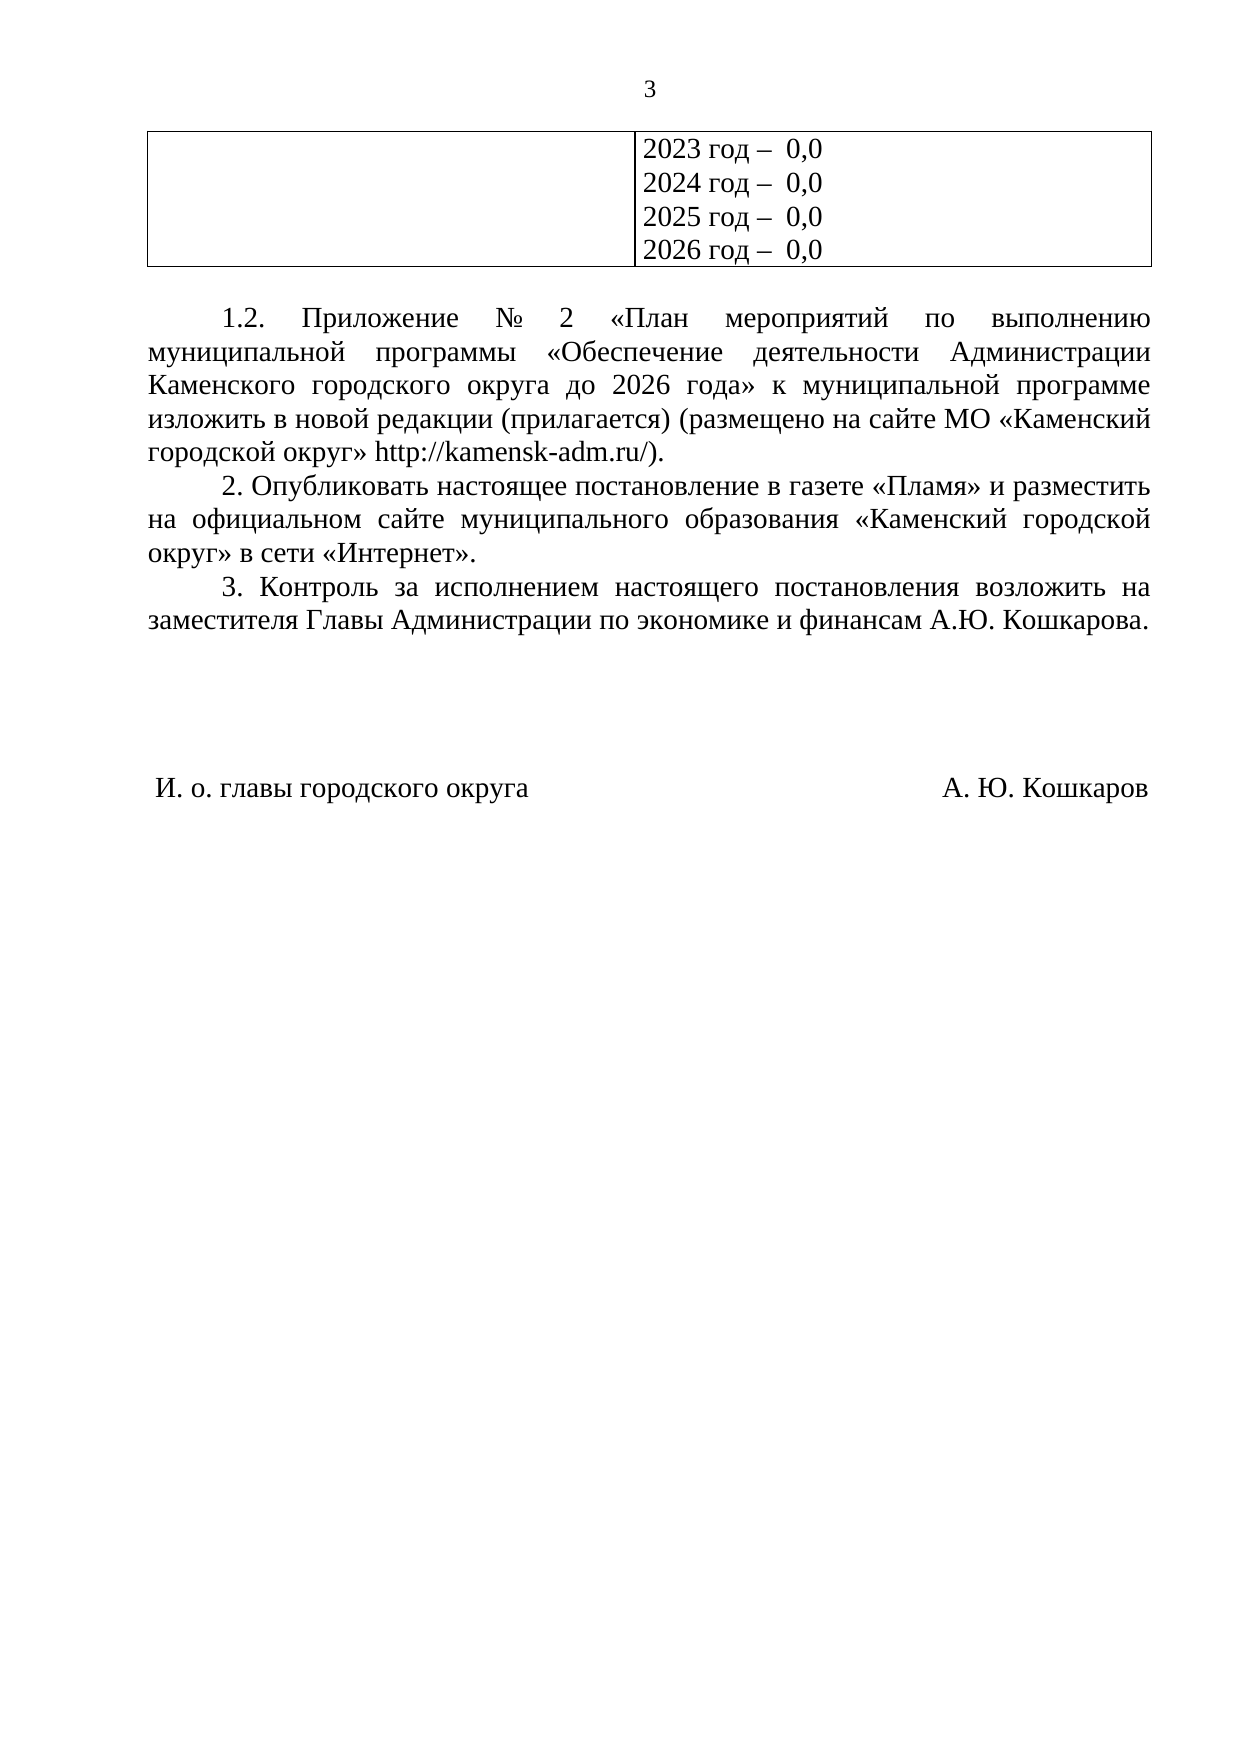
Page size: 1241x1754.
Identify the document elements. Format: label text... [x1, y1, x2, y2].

text 2. Опубликовать настоящее постановление в газете «Пламя» и разместить на официальном сайте муниципального образования «Каменский городской округ» в сети «Интернет». [148, 468, 1152, 569]
text И. о. главы городского округа А. Ю. Кошкаров [148, 770, 1152, 803]
text 1.2. Приложение № 2 «План мероприятий по выполнению муниципальной программы «Обеспечение деятельности Администрации Каменского городского округа до 2026 года» к муниципальной программе изложить в новой редакции (прилагается) (размещено на сайте МО «Каменский городской округ» http://kamensk-adm.ru/). [148, 300, 1152, 468]
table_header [636, 132, 1151, 266]
text 3. Контроль за исполнением настоящего постановления возложить на заместителя Главы Администрации по экономике и финансам А.Ю. Кошкарова. [148, 569, 1152, 636]
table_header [148, 132, 634, 266]
